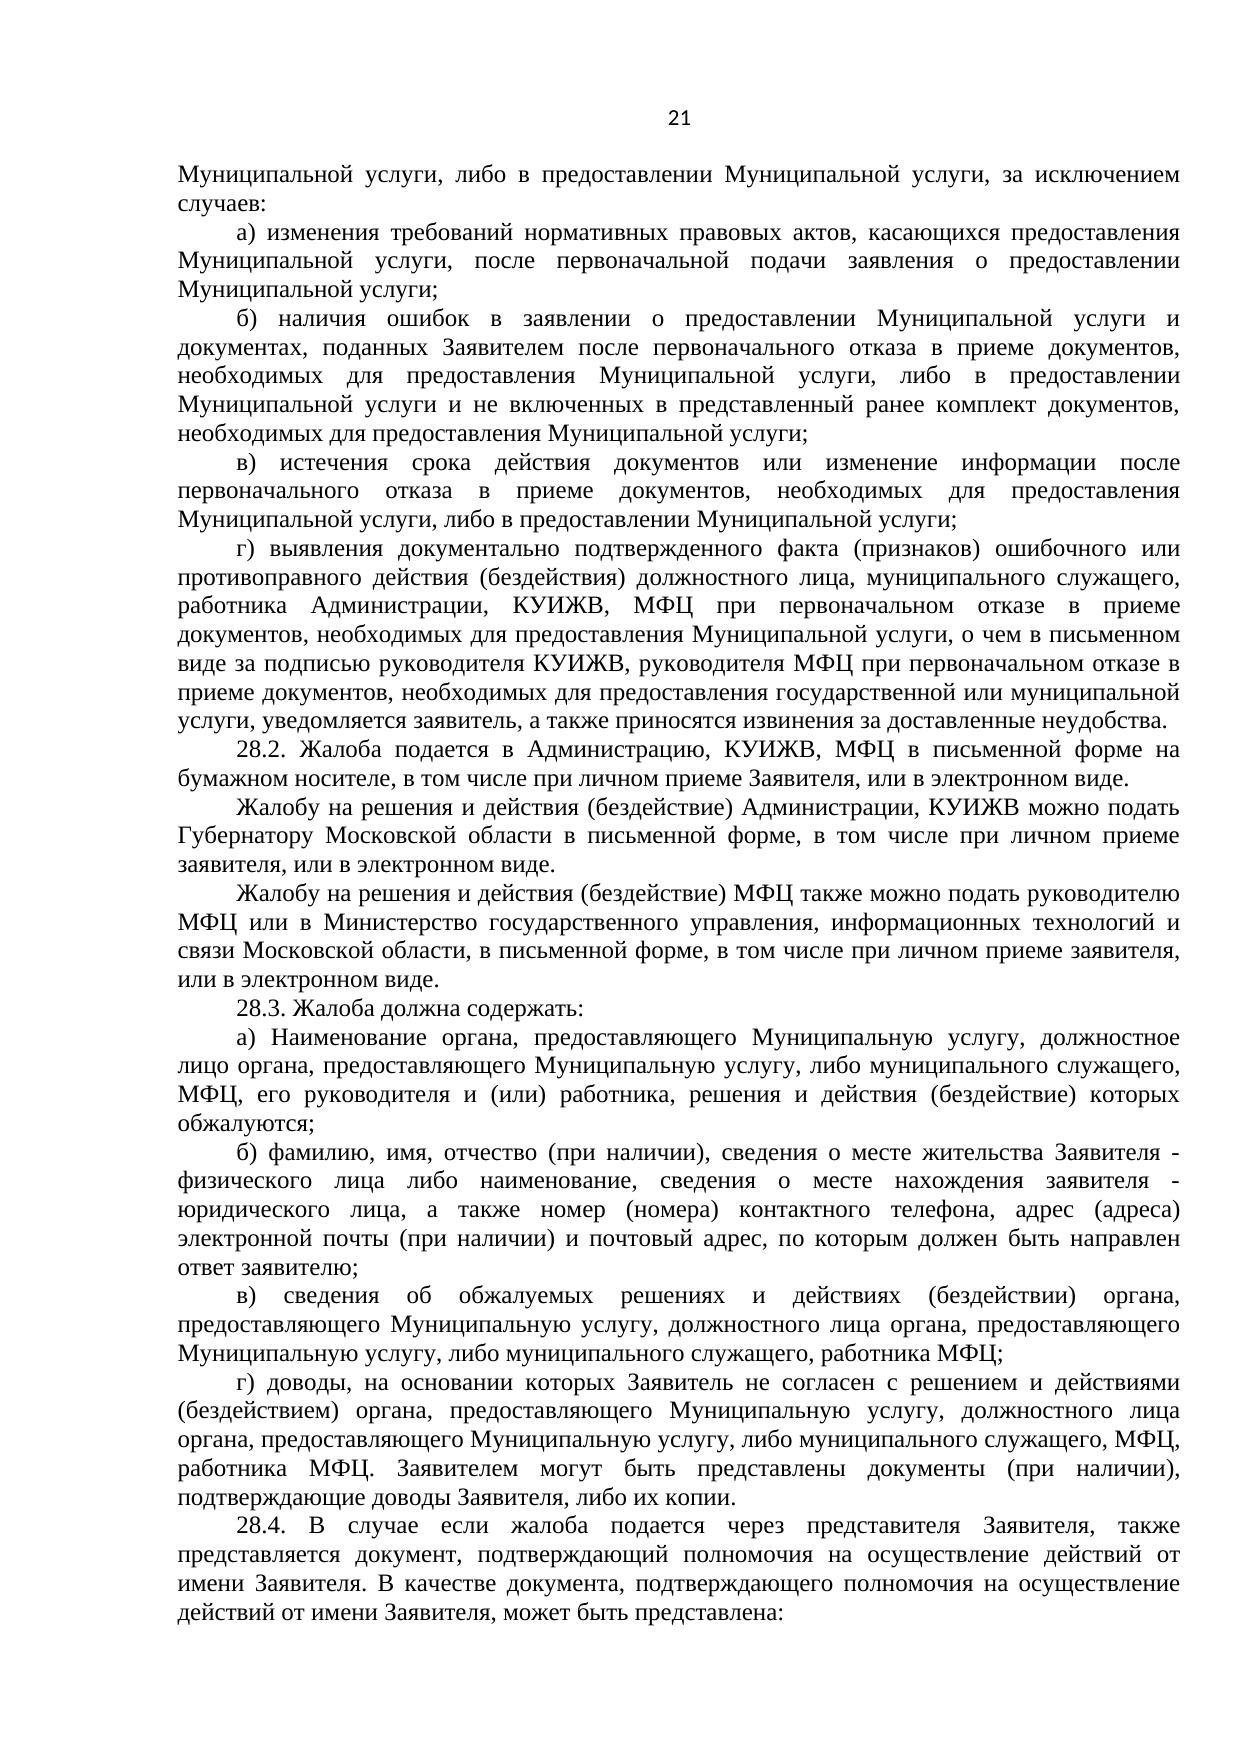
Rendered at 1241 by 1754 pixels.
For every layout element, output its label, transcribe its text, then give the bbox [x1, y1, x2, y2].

text 28.4. В случае если жалоба подается через представителя Заявителя, также представляется документ, подтверждающий полномочия на осуществление действий от имени Заявителя. В качестве документа, подтверждающего полномочия на осуществление действий от имени Заявителя, может быть представлена: [177, 1510, 1181, 1625]
text в) сведения об обжалуемых решениях и действиях (бездействии) органа, предоставляющего Муниципальную услугу, должностного лица органа, предоставляющего Муниципальную услугу, либо муниципального служащего, работника МФЦ; [177, 1280, 1181, 1367]
text б) фамилию, имя, отчество (при наличии), сведения о месте жительства Заявителя - физического лица либо наименование, сведения о месте нахождения заявителя - юридического лица, а также номер (номера) контактного телефона, адрес (адреса) электронной почты (при наличии) и почтовый адрес, по которым должен быть направлен ответ заявителю; [177, 1137, 1181, 1280]
text в) истечения срока действия документов или изменение информации после первоначального отказа в приеме документов, необходимых для предоставления Муниципальной услуги, либо в предоставлении Муниципальной услуги; [177, 447, 1181, 533]
text а) Наименование органа, предоставляющего Муниципальную услугу, должностное лицо органа, предоставляющего Муниципальную услугу, либо муниципального служащего, МФЦ, его руководителя и (или) работника, решения и действия (бездействие) которых обжалуются; [177, 1022, 1181, 1137]
text б) наличия ошибок в заявлении о предоставлении Муниципальной услуги и документах, поданных Заявителем после первоначального отказа в приеме документов, необходимых для предоставления Муниципальной услуги, либо в предоставлении Муниципальной услуги и не включенных в представленный ранее комплект документов, необходимых для предоставления Муниципальной услуги; [177, 303, 1181, 447]
text 28.2. Жалоба подается в Администрацию, КУИЖВ, МФЦ в письменной форме на бумажном носителе, в том числе при личном приеме Заявителя, или в электронном виде. [177, 734, 1181, 792]
text Жалобу на решения и действия (бездействие) Администрации, КУИЖВ можно подать Губернатору Московской области в письменной форме, в том числе при личном приеме заявителя, или в электронном виде. [177, 792, 1181, 878]
text г) выявления документально подтвержденного факта (признаков) ошибочного или противоправного действия (бездействия) должностного лица, муниципального служащего, работника Администрации, КУИЖВ, МФЦ при первоначальном отказе в приеме документов, необходимых для предоставления Муниципальной услуги, о чем в письменном виде за подписью руководителя КУИЖВ, руководителя МФЦ при первоначальном отказе в приеме документов, необходимых для предоставления государственной или муниципальной услуги, уведомляется заявитель, а также приносятся извинения за доставленные неудобства. [177, 533, 1181, 734]
text г) доводы, на основании которых Заявитель не согласен с решением и действиями (бездействием) органа, предоставляющего Муниципальную услугу, должностного лица органа, предоставляющего Муниципальную услугу, либо муниципального служащего, МФЦ, работника МФЦ. Заявителем могут быть представлены документы (при наличии), подтверждающие доводы Заявителя, либо их копии. [177, 1367, 1181, 1510]
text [177, 159, 1181, 217]
text 28.3. Жалоба должна содержать: [177, 993, 1181, 1022]
text а) изменения требований нормативных правовых актов, касающихся предоставления Муниципальной услуги, после первоначальной подачи заявления о предоставлении Муниципальной услуги; [177, 217, 1181, 303]
text Жалобу на решения и действия (бездействие) МФЦ также можно подать руководителю МФЦ или в Министерство государственного управления, информационных технологий и связи Московской области, в письменной форме, в том числе при личном приеме заявителя, или в электронном виде. [177, 878, 1181, 993]
